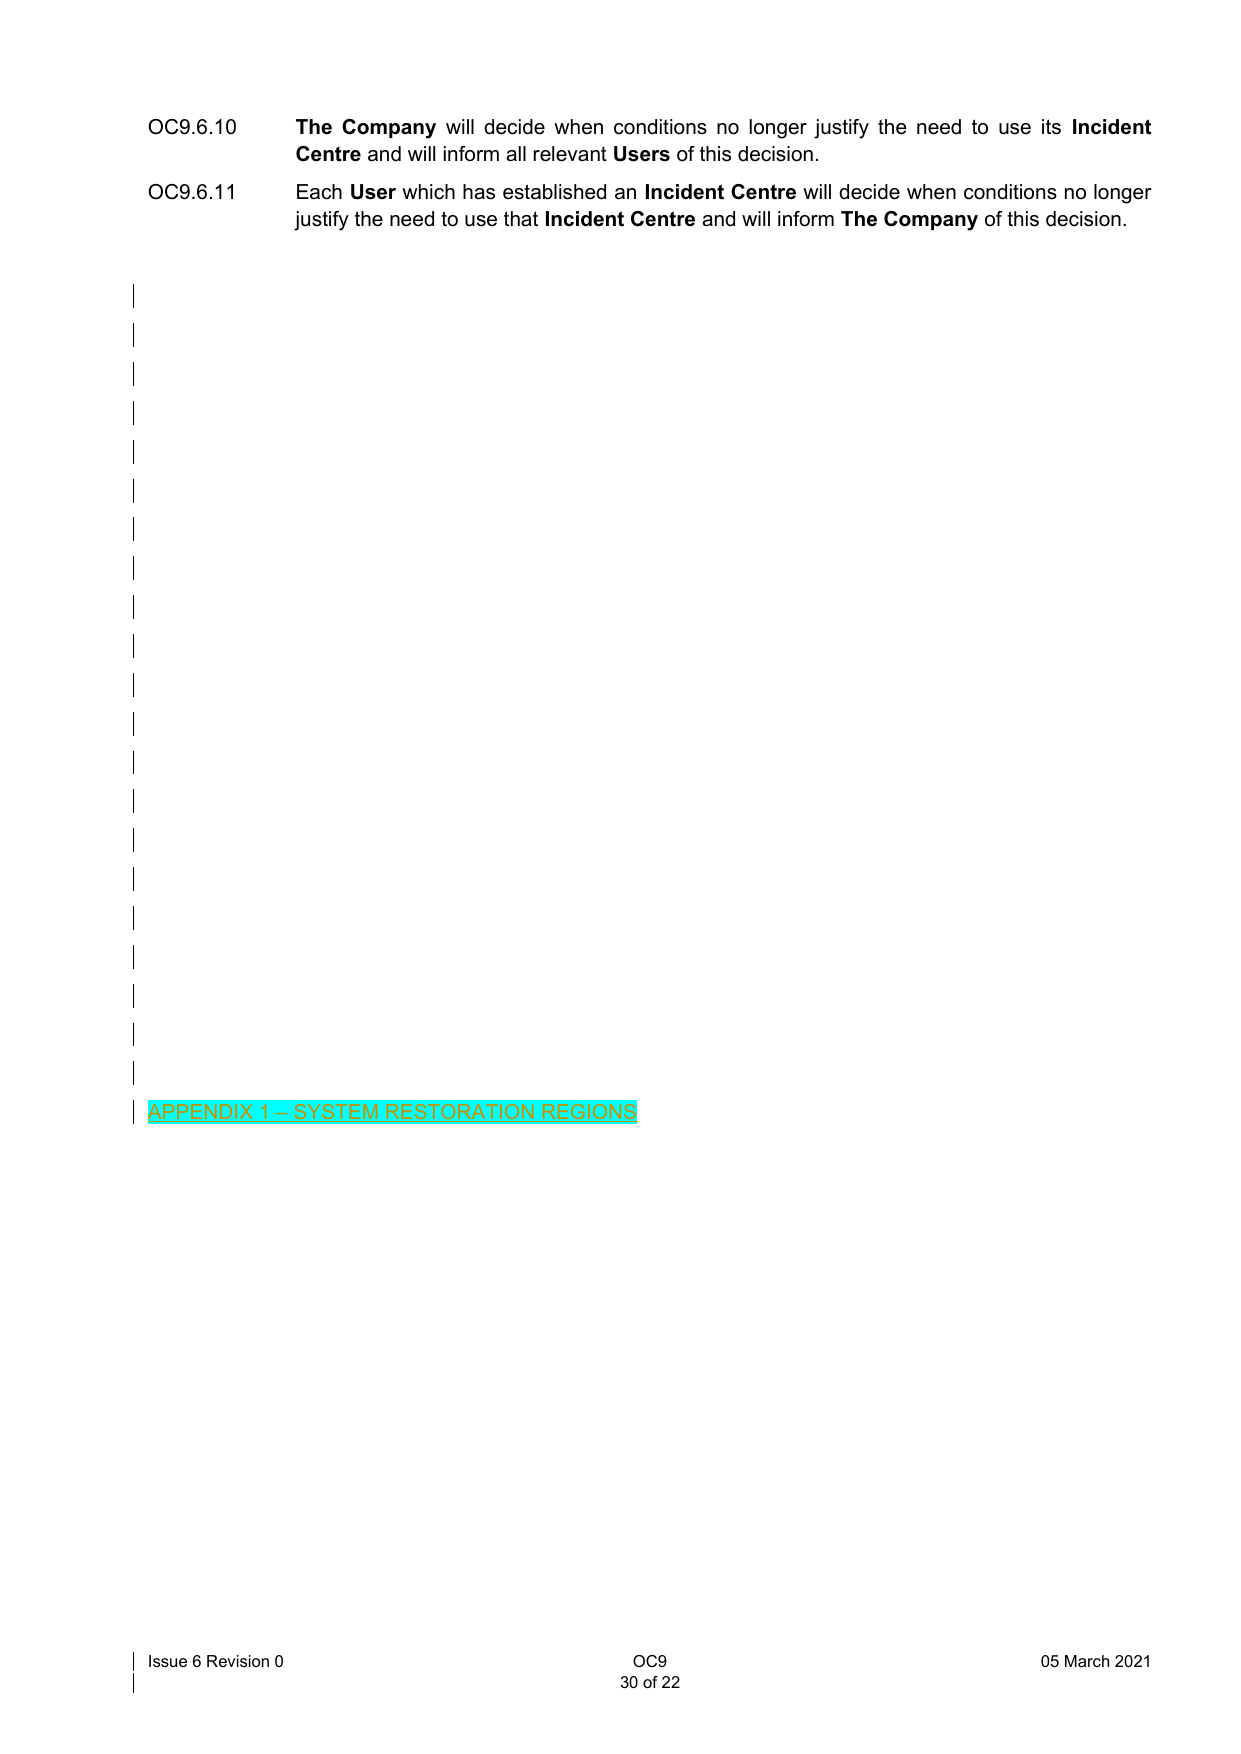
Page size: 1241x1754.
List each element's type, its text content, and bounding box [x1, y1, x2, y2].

text OC9.6.10 The Company will decide when conditions no longer justify the need to use its Incident Centre and will inform all relevant Users of this decision. [148, 115, 1152, 165]
text OC9.6.11 Each User which has established an Incident Centre will decide when conditions no longer justify the need to use that Incident Centre and will inform The Company of this decision. [148, 180, 1152, 231]
